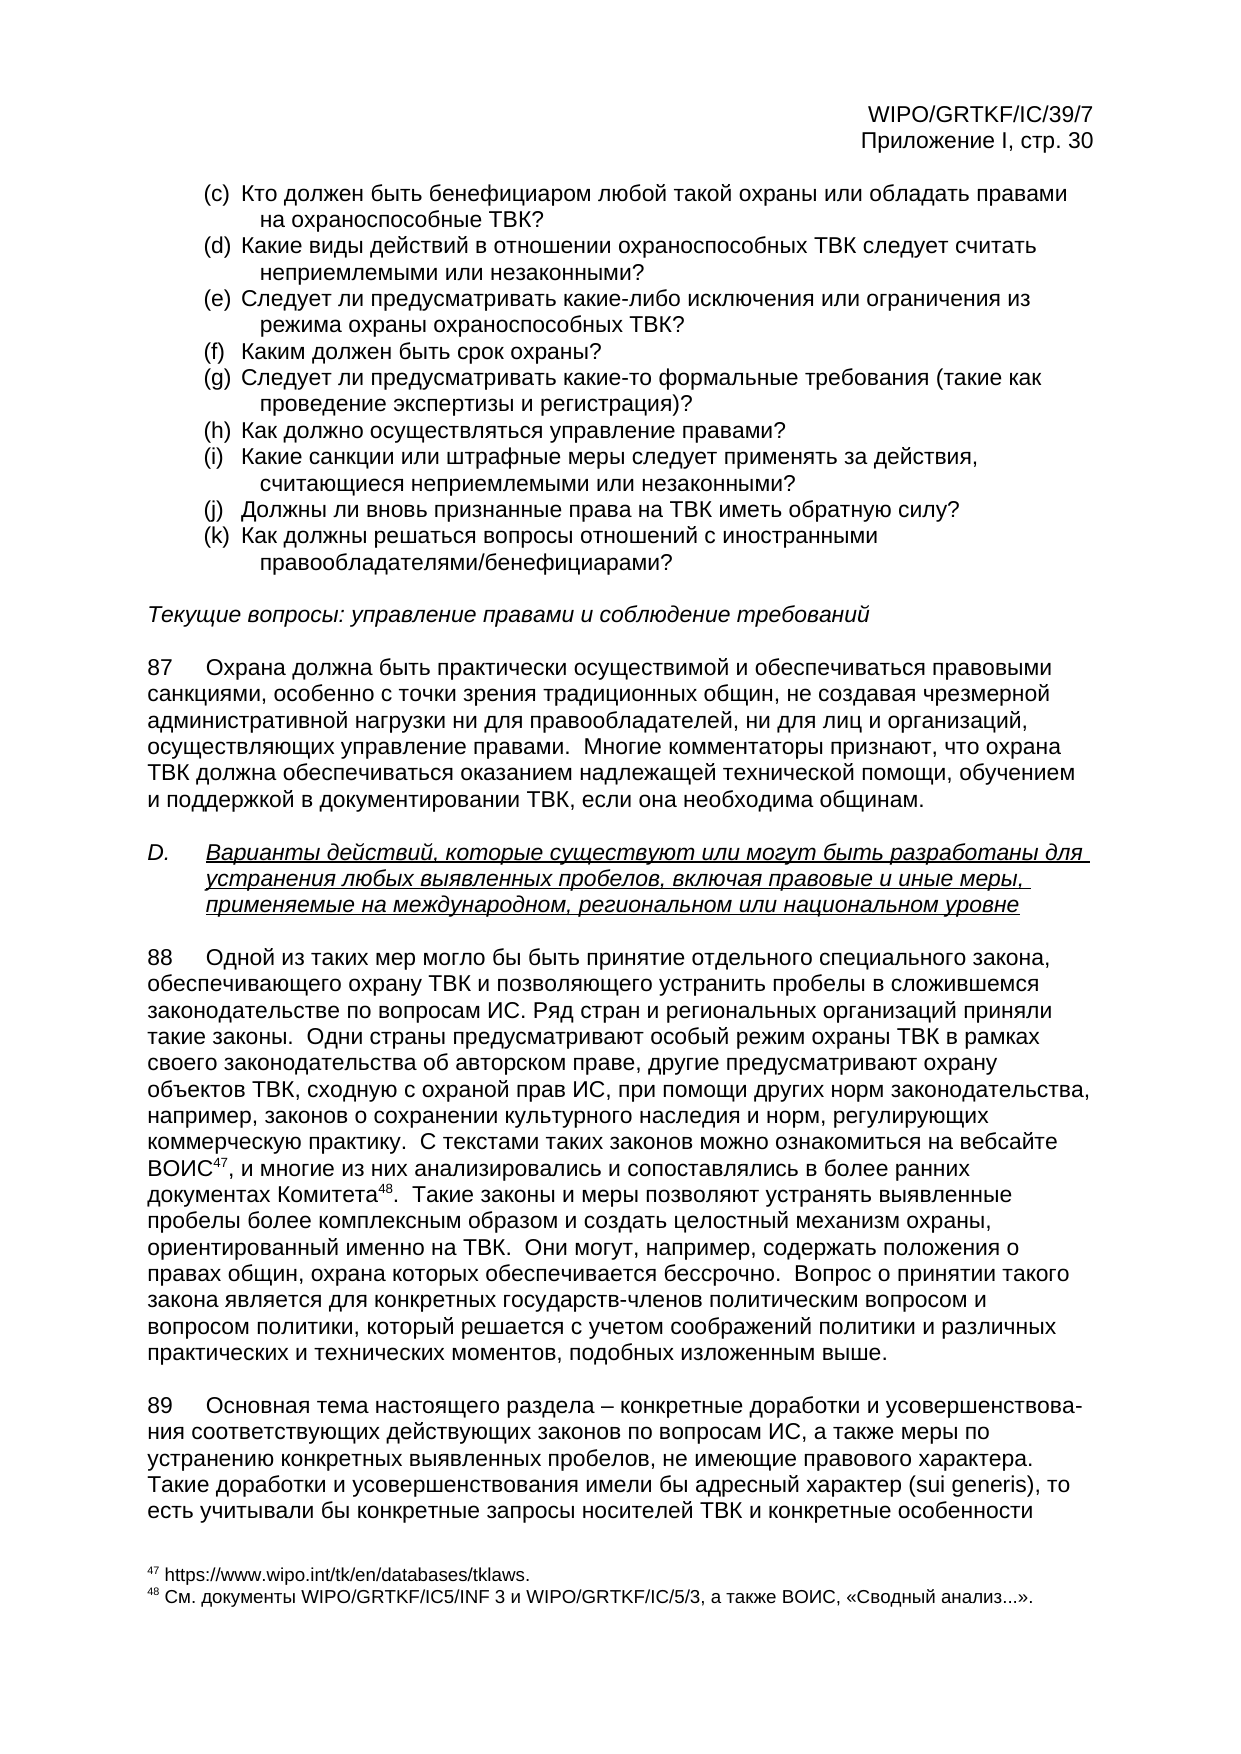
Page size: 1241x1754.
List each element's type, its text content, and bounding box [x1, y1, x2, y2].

subtitle D. Варианты действий, которые существуют или могут быть разработаны для устранения любых выявленных пробелов, включая правовые и иные меры, применяемые на международном, региональном или национальном уровне [147, 838, 1093, 917]
list Следует ли предусматривать какие-то формальные требования (такие как проведение экспертизы и регистрация)? [203, 364, 1093, 417]
text Охрана должна быть практически осуществимой и обеспечиваться правовыми санкциями, особенно с точки зрения традиционных общин, не создавая чрезмерной административной нагрузки ни для правообладателей, ни для лиц и организаций, осуществляющих управление правами. Многие комментаторы признают, что охрана ТВК должна обеспечиваться оказанием надлежащей технической помощи, обучением и поддержкой в документировании ТВК, если она необходима общинам. [147, 654, 1093, 812]
list Как должно осуществляться управление правами? [203, 417, 1093, 443]
list Следует ли предусматривать какие-либо исключения или ограничения из режима охраны охраноспособных ТВК? [203, 285, 1093, 338]
text Одной из таких мер могло бы быть принятие отдельного специального закона, обеспечивающего охрану ТВК и позволяющего устранить пробелы в сложившемся законодательстве по вопросам ИС. Ряд стран и региональных организаций приняли такие законы. Одни страны предусматривают особый режим охраны ТВК в рамках своего законодательства об авторском праве, другие предусматривают охрану объектов ТВК, сходную с охраной прав ИС, при помощи других норм законодательства, например, законов о сохранении культурного наследия и норм, регулирующих коммерческую практику. С текстами таких законов можно ознакомиться на вебсайте ВОИС, и многие из них анализировались и сопоставлялись в более ранних документах Комитета. Такие законы и меры позволяют устранять выявленные пробелы более комплексным образом и создать целостный механизм охраны, ориентированный именно на ТВК. Они могут, например, содержать положения о правах общин, охрана которых обеспечивается бессрочно. Вопрос о принятии такого закона является для конкретных государств-членов политическим вопросом и вопросом политики, который решается с учетом соображений политики и различных практических и технических моментов, подобных изложенным выше. [147, 944, 1093, 1366]
subtitle Текущие вопросы: управление правами и соблюдение требований [147, 601, 1093, 628]
list Какие виды действий в отношении охраноспособных ТВК следует считать неприемлемыми или незаконными? [203, 232, 1093, 285]
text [147, 1392, 1093, 1524]
list Должны ли вновь признанные права на ТВК иметь обратную силу? [203, 496, 1093, 522]
list Как должны решаться вопросы отношений с иностранными правообладателями/бенефициарами? [203, 522, 1093, 575]
list Кто должен быть бенефициаром любой такой охраны или обладать правами на охраноспособные ТВК? [203, 179, 1093, 232]
list Каким должен быть срок охраны? [203, 338, 1093, 364]
list Какие санкции или штрафные меры следует применять за действия, считающиеся неприемлемыми или незаконными? [203, 443, 1093, 496]
